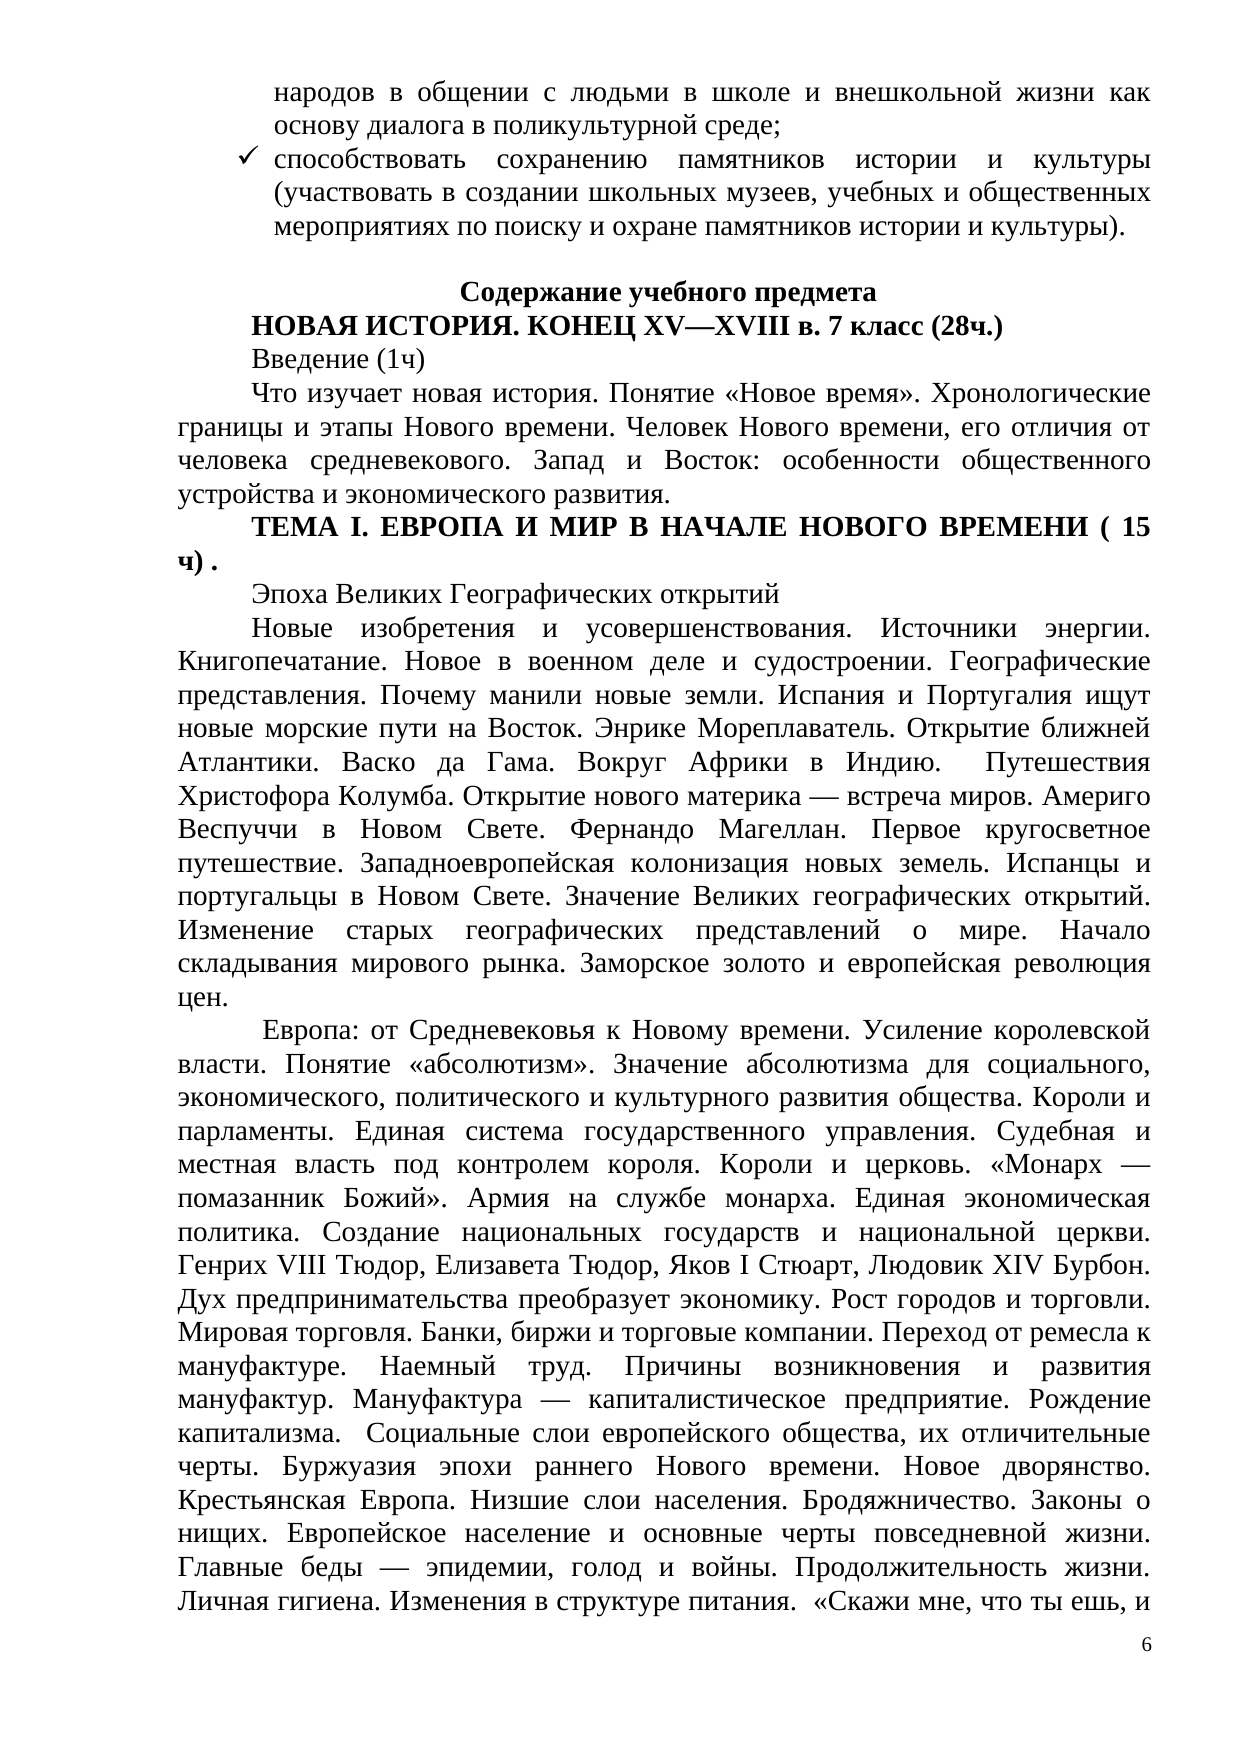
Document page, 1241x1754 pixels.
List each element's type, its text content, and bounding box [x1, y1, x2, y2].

text ТЕМА I. ЕВРОПА И МИР В НАЧАЛЕ НОВОГО ВРЕМЕНИ ( 15 ч) . [177, 509, 1152, 576]
text Содержание учебного предмета [177, 275, 1159, 308]
text НОВАЯ ИСТОРИЯ. КОНЕЦ XV—XVIII в. 7 класс (28ч.) [177, 308, 1152, 342]
text Эпоха Великих Географических открытий [177, 576, 1152, 610]
text Что изучает новая история. Понятие «Новое время». Хронологические границы и этапы Нового времени. Человек Нового времени, его отличия от человека средневекового. Запад и Восток: особенности общественного устройства и экономического развития. [177, 375, 1152, 509]
list способствовать сохранению памятников истории и культуры (участвовать в создании школьных музеев, учебных и общественных мероприятиях по поиску и охране памятников истории и культуры). [236, 141, 1152, 242]
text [177, 1012, 1152, 1616]
text Новые изобретения и усовершенствования. Источники энергии. Книгопечатание. Новое в военном деле и судостроении. Географические представления. Почему манили новые земли. Испания и Португалия ищут новые морские пути на Восток. Энрике Мореплаватель. Открытие ближней Атлантики. Васко да Гама. Вокруг Африки в Индию. Путешествия Христофора Колумба. Открытие нового материка — встреча миров. Америго Веспуччи в Новом Свете. Фернандо Магеллан. Первое кругосветное путешествие. Западноевропейская колонизация новых земель. Испанцы и португальцы в Новом Свете. Значение Великих географических открытий. Изменение старых географических представлений о мире. Начало складывания мирового рынка. Заморское золото и европейская революция цен. [177, 610, 1152, 1012]
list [236, 74, 1152, 141]
text Введение (1ч) [177, 342, 1152, 375]
